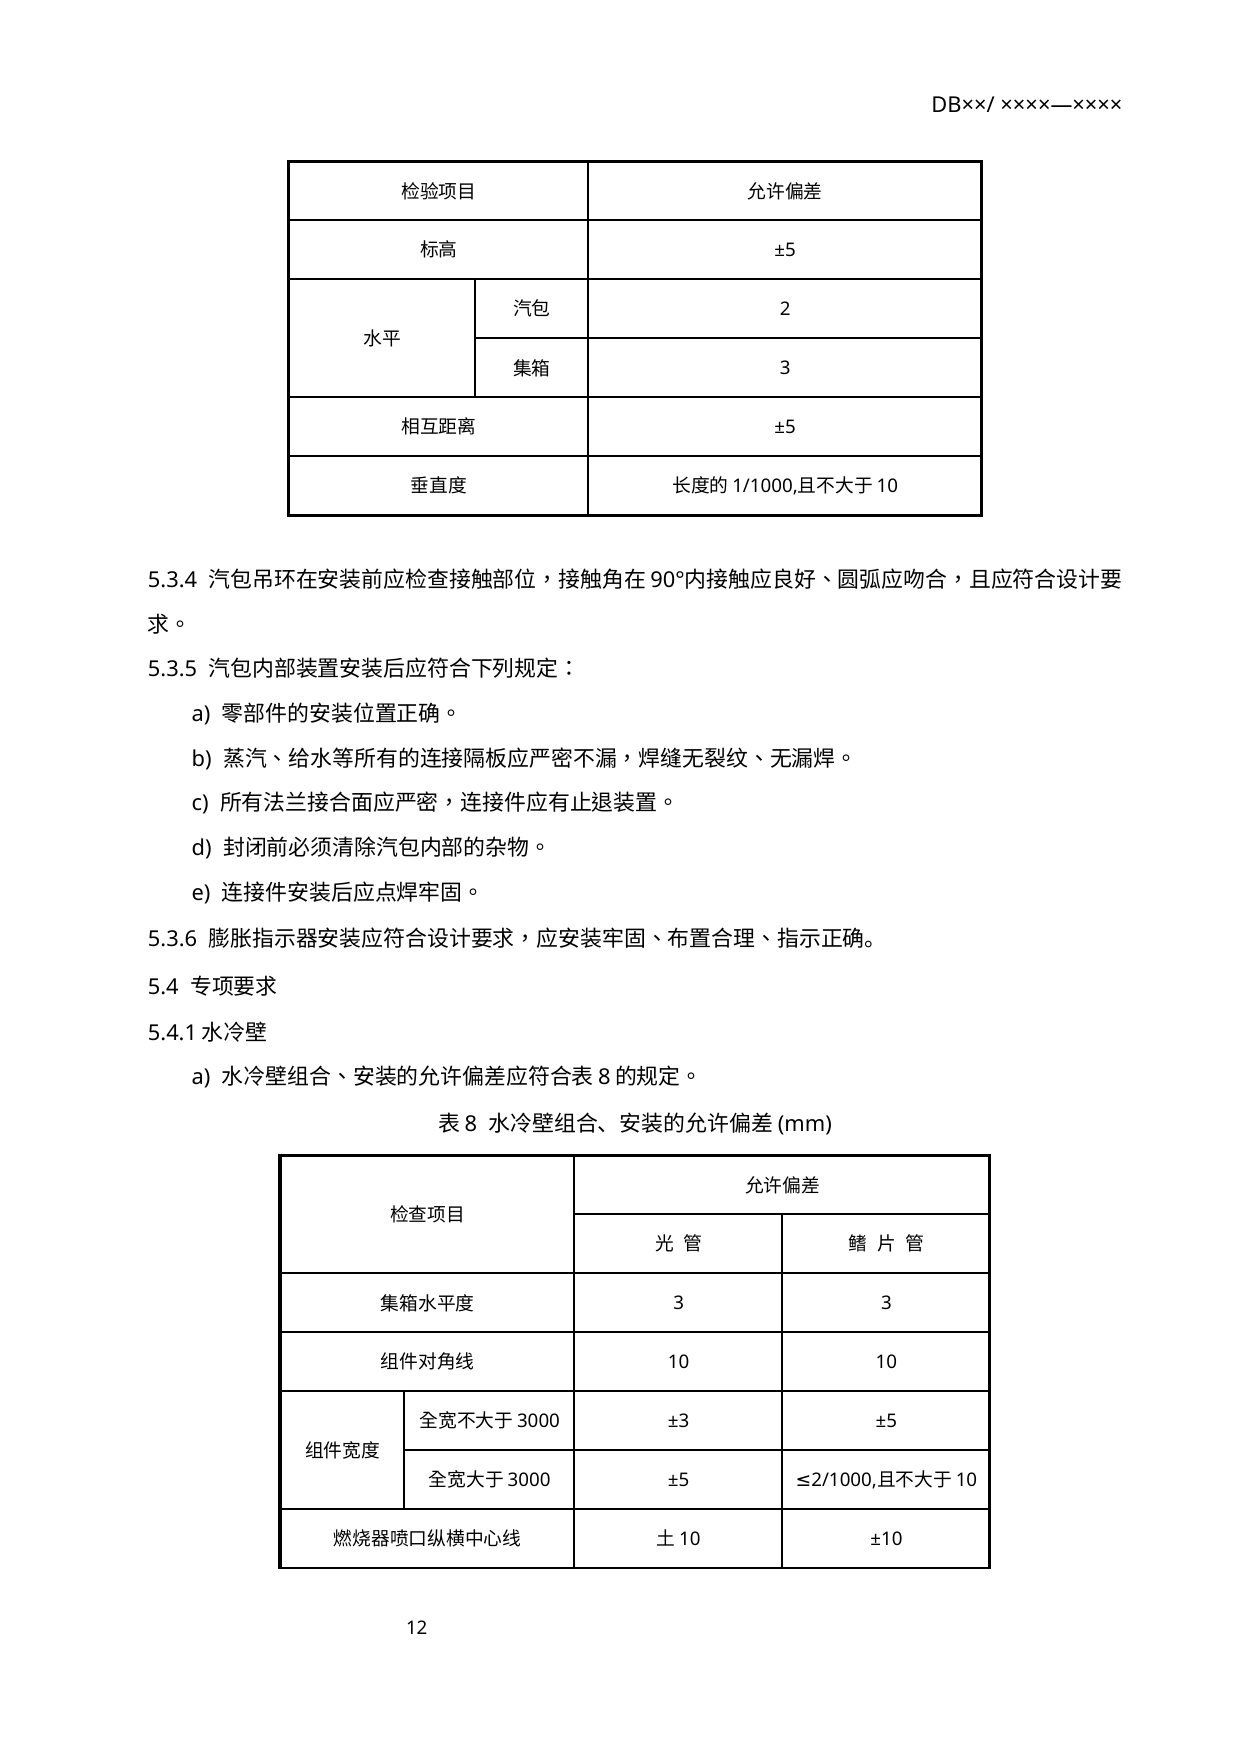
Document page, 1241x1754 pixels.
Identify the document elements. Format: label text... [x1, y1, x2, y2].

table_cell 集箱 [476, 339, 587, 396]
table_header 检查项目 [282, 1157, 573, 1272]
table_cell ±5 [575, 1451, 781, 1508]
text 表8 水冷壁组合、安装的允许偏差 (mm) [148, 1106, 1122, 1138]
table_cell 3 [783, 1274, 988, 1331]
table_cell 水平 [290, 280, 474, 396]
table_cell 全宽不大于3000 [405, 1392, 573, 1449]
table_cell ≤2/1000,且不大于10 [783, 1451, 988, 1508]
table_cell ±10 [783, 1510, 988, 1567]
table_cell 3 [589, 339, 980, 396]
text 5.4.1水冷壁 [148, 1017, 1122, 1046]
table_cell 10 [575, 1333, 781, 1390]
table_header 允许偏差 [589, 163, 980, 219]
text c) 所有法兰接合面应严密，连接件应有止退装置。 [148, 787, 1122, 817]
table_cell 集箱水平度 [282, 1274, 573, 1331]
table_cell 燃烧器喷口纵横中心线 [282, 1510, 573, 1567]
table_cell 3 [575, 1274, 781, 1331]
text b) 蒸汽、给水等所有的连接隔板应严密不漏，焊缝无裂纹、无漏焊。 [148, 743, 1122, 772]
table_cell 2 [589, 280, 980, 337]
text 5.3.5 汽包内部装置安装后应符合下列规定： [148, 653, 1122, 683]
table_cell 组件宽度 [282, 1392, 403, 1508]
table_cell 10 [783, 1333, 988, 1390]
table_cell 标高 [290, 221, 587, 278]
table_cell 光 管 [575, 1215, 781, 1272]
table_cell 垂直度 [290, 457, 587, 514]
table_cell ±5 [589, 221, 980, 278]
table_cell 土10 [575, 1510, 781, 1567]
table_cell 相互距离 [290, 398, 587, 455]
text a) 水冷壁组合、安装的允许偏差应符合表8的规定。 [148, 1061, 1122, 1091]
subtitle 5.4 专项要求 [148, 969, 1122, 1001]
table_header 允许偏差 [575, 1157, 988, 1213]
text d) 封闭前必须清除汽包内部的杂物。 [148, 832, 1122, 862]
text a) 零部件的安装位置正确。 [148, 698, 1122, 728]
table_cell ±5 [783, 1392, 988, 1449]
table_cell ±5 [589, 398, 980, 455]
table_cell ±3 [575, 1392, 781, 1449]
table_cell 鳍 片 管 [783, 1215, 988, 1272]
table_cell 组件对角线 [282, 1333, 573, 1390]
text e) 连接件安装后应点焊牢固。 [148, 877, 1122, 906]
text 5.3.6 膨胀指示器安装应符合设计要求，应安装牢固、布置合理、指示正确。 [148, 921, 1122, 953]
table_header 检验项目 [290, 163, 587, 219]
table_cell 全宽大于3000 [405, 1451, 573, 1508]
table_cell 汽包 [476, 280, 587, 337]
text 5.3.4 汽包吊环在安装前应检查接触部位，接触角在90°内接触应良好、圆弧应吻合，且应符合设计要求。 [148, 562, 1122, 638]
table_cell 长度的1/1000,且不大于10 [589, 457, 980, 514]
